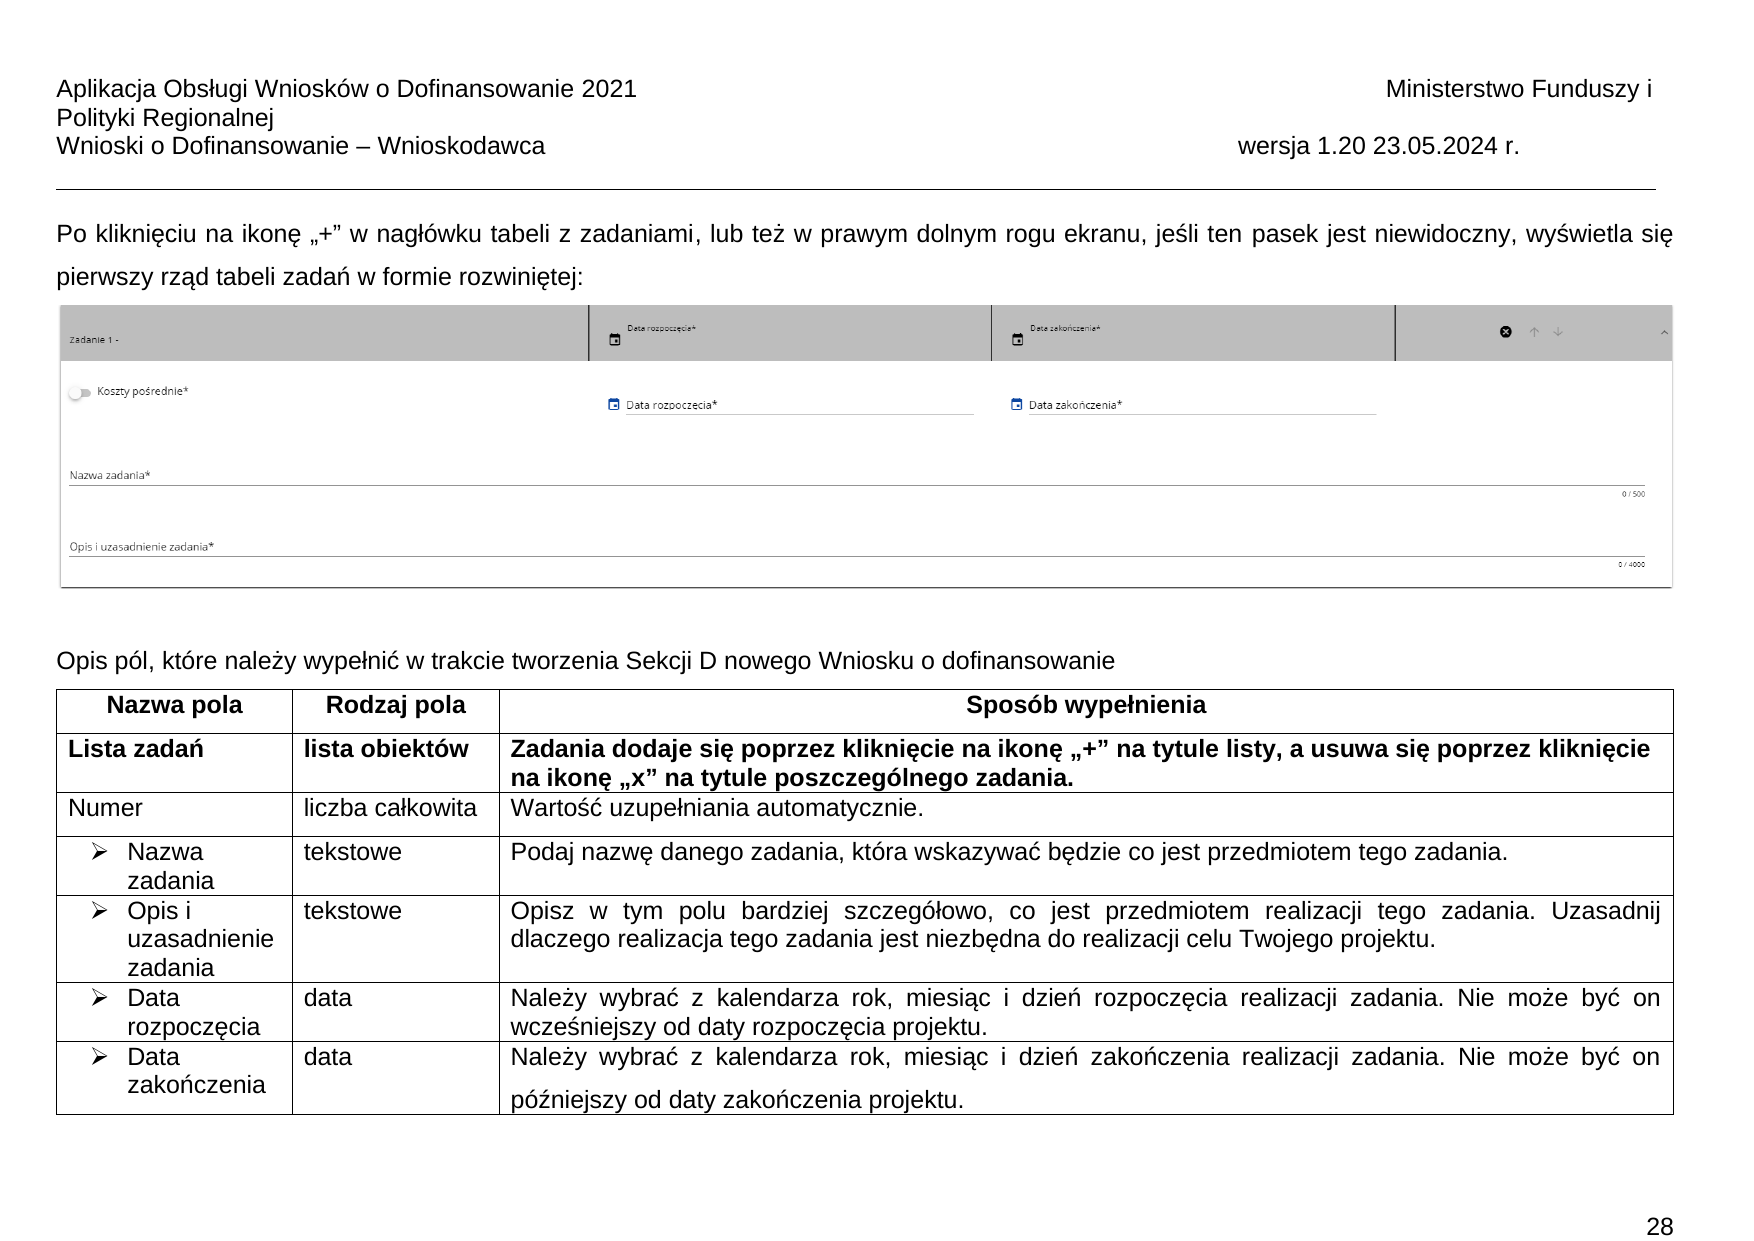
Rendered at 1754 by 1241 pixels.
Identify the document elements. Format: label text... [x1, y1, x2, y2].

table_cell data [293, 1042, 499, 1113]
table_cell Data rozpoczęcia [57, 983, 292, 1041]
text Po kliknięciu na ikonę „+” w nagłówku tabeli z zadaniami, lub też w prawym dolnym rogu ekranu, jeśli ten pasek jest niewidoczny, wyświetla się pierwszy rząd tabeli zadań w formie rozwiniętej: [56, 219, 1674, 291]
table_header Rodzaj pola [293, 690, 499, 733]
table_cell Zadania dodaje się poprzez kliknięcie na ikonę „+” na tytule listy, a usuwa się poprzez kliknięcie na ikonę „x” na tytule poszczególnego zadania. [500, 734, 1673, 792]
text Opis pól, które należy wypełnić w trakcie tworzenia Sekcji D nowego Wniosku o dofinansowanie [56, 646, 1674, 675]
table_cell tekstowe [293, 837, 499, 894]
table_cell Opis i uzasadnienie zadania [57, 896, 292, 982]
table_cell Nazwa zadania [57, 837, 292, 894]
table_cell Podaj nazwę danego zadania, która wskazywać będzie co jest przedmiotem tego zadania. [500, 837, 1673, 894]
table_cell liczba całkowita [293, 793, 499, 836]
table_cell tekstowe [293, 896, 499, 982]
table_cell Należy wybrać z kalendarza rok, miesiąc i dzień zakończenia realizacji zadania. Nie może być on późniejszy od daty zakończenia projektu. [500, 1042, 1673, 1113]
table_cell Data zakończenia [57, 1042, 292, 1113]
table_cell Numer [57, 793, 292, 836]
table_cell lista obiektów [293, 734, 499, 792]
table_header Nazwa pola [57, 690, 292, 733]
picture [56, 305, 1675, 589]
table_header Sposób wypełnienia [500, 690, 1673, 733]
table_cell Wartość uzupełniania automatycznie. [500, 793, 1673, 836]
table_cell Opisz w tym polu bardziej szczegółowo, co jest przedmiotem realizacji tego zadania. Uzasadnij dlaczego realizacja tego zadania jest niezbędna do realizacji celu Twojego projektu. [500, 896, 1673, 982]
table_cell Lista zadań [57, 734, 292, 792]
table_cell Należy wybrać z kalendarza rok, miesiąc i dzień rozpoczęcia realizacji zadania. Nie może być on wcześniejszy od daty rozpoczęcia projektu. [500, 983, 1673, 1041]
table_cell data [293, 983, 499, 1041]
